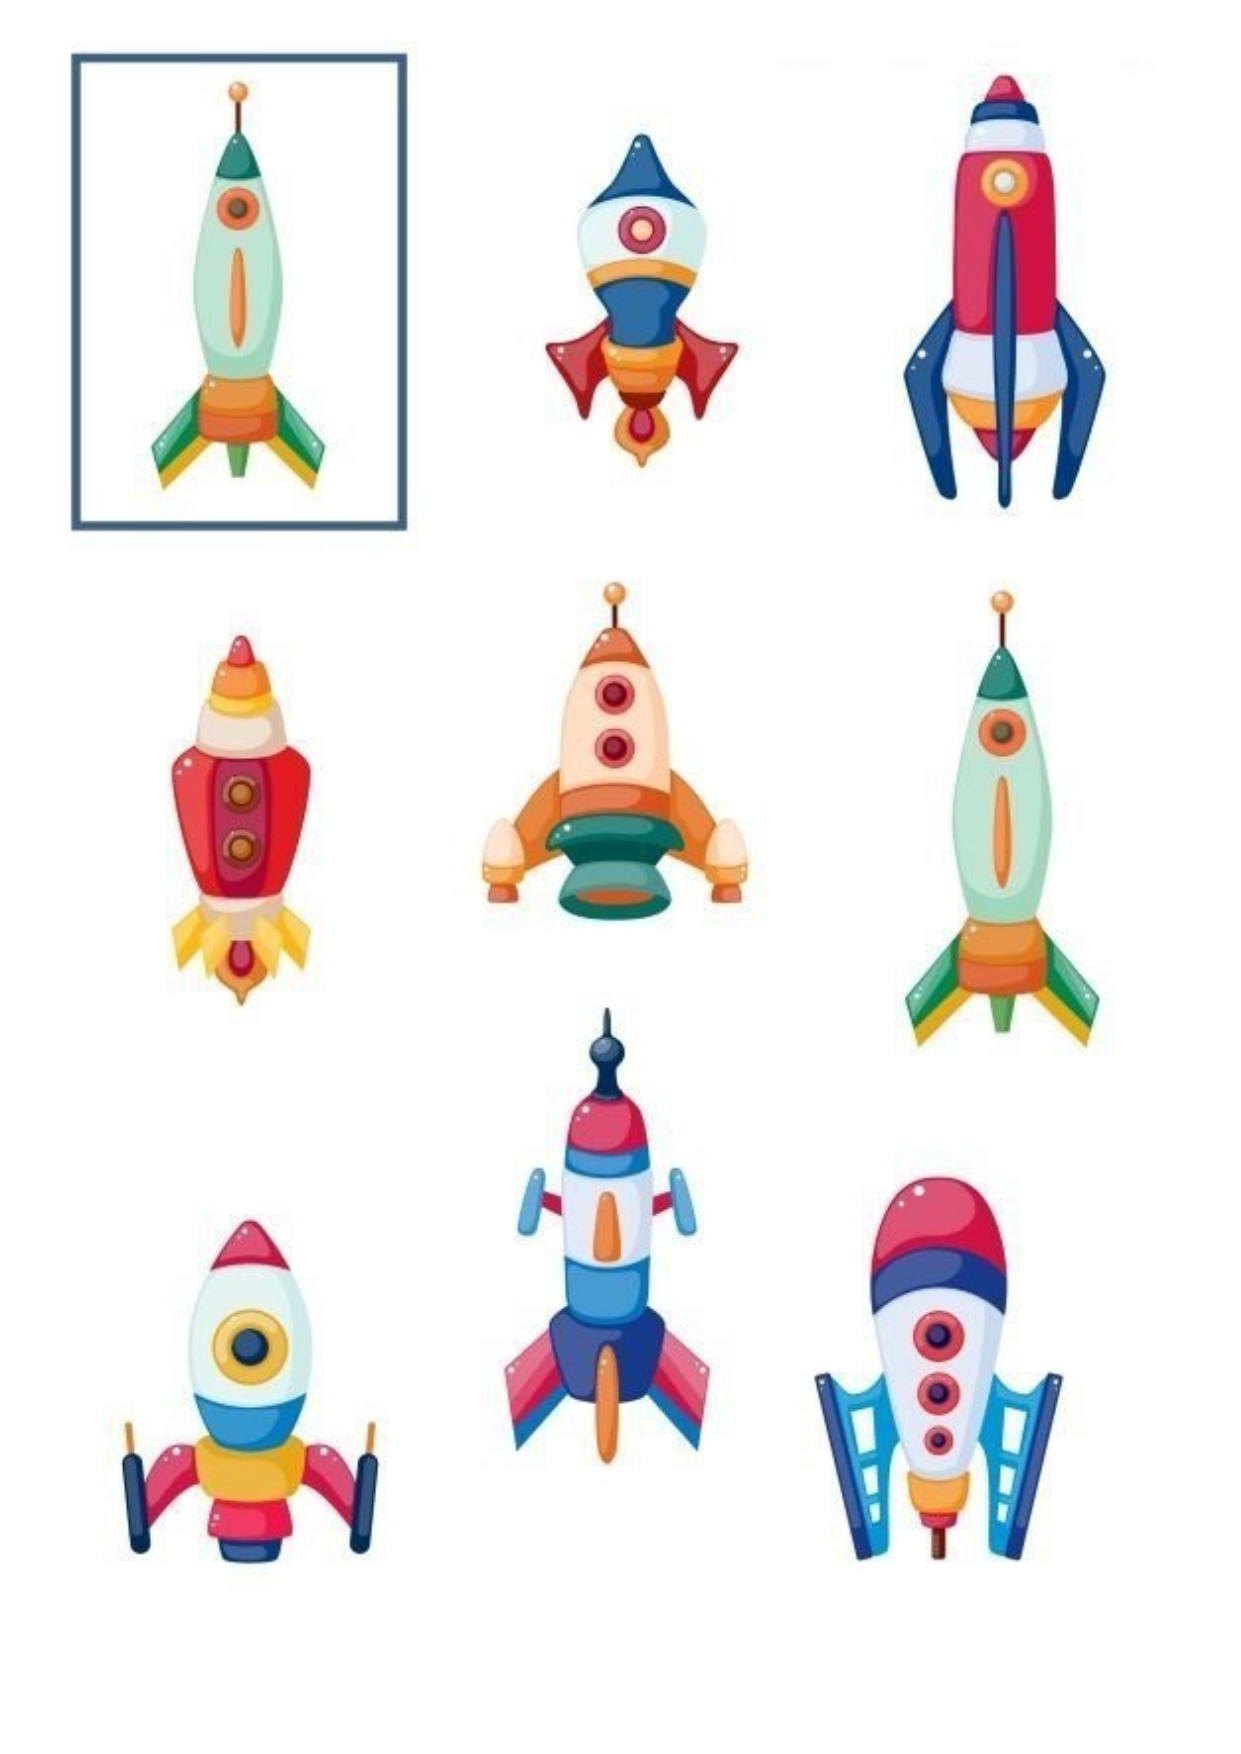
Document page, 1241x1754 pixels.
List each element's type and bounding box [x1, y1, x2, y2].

picture [41, 11, 1159, 1588]
